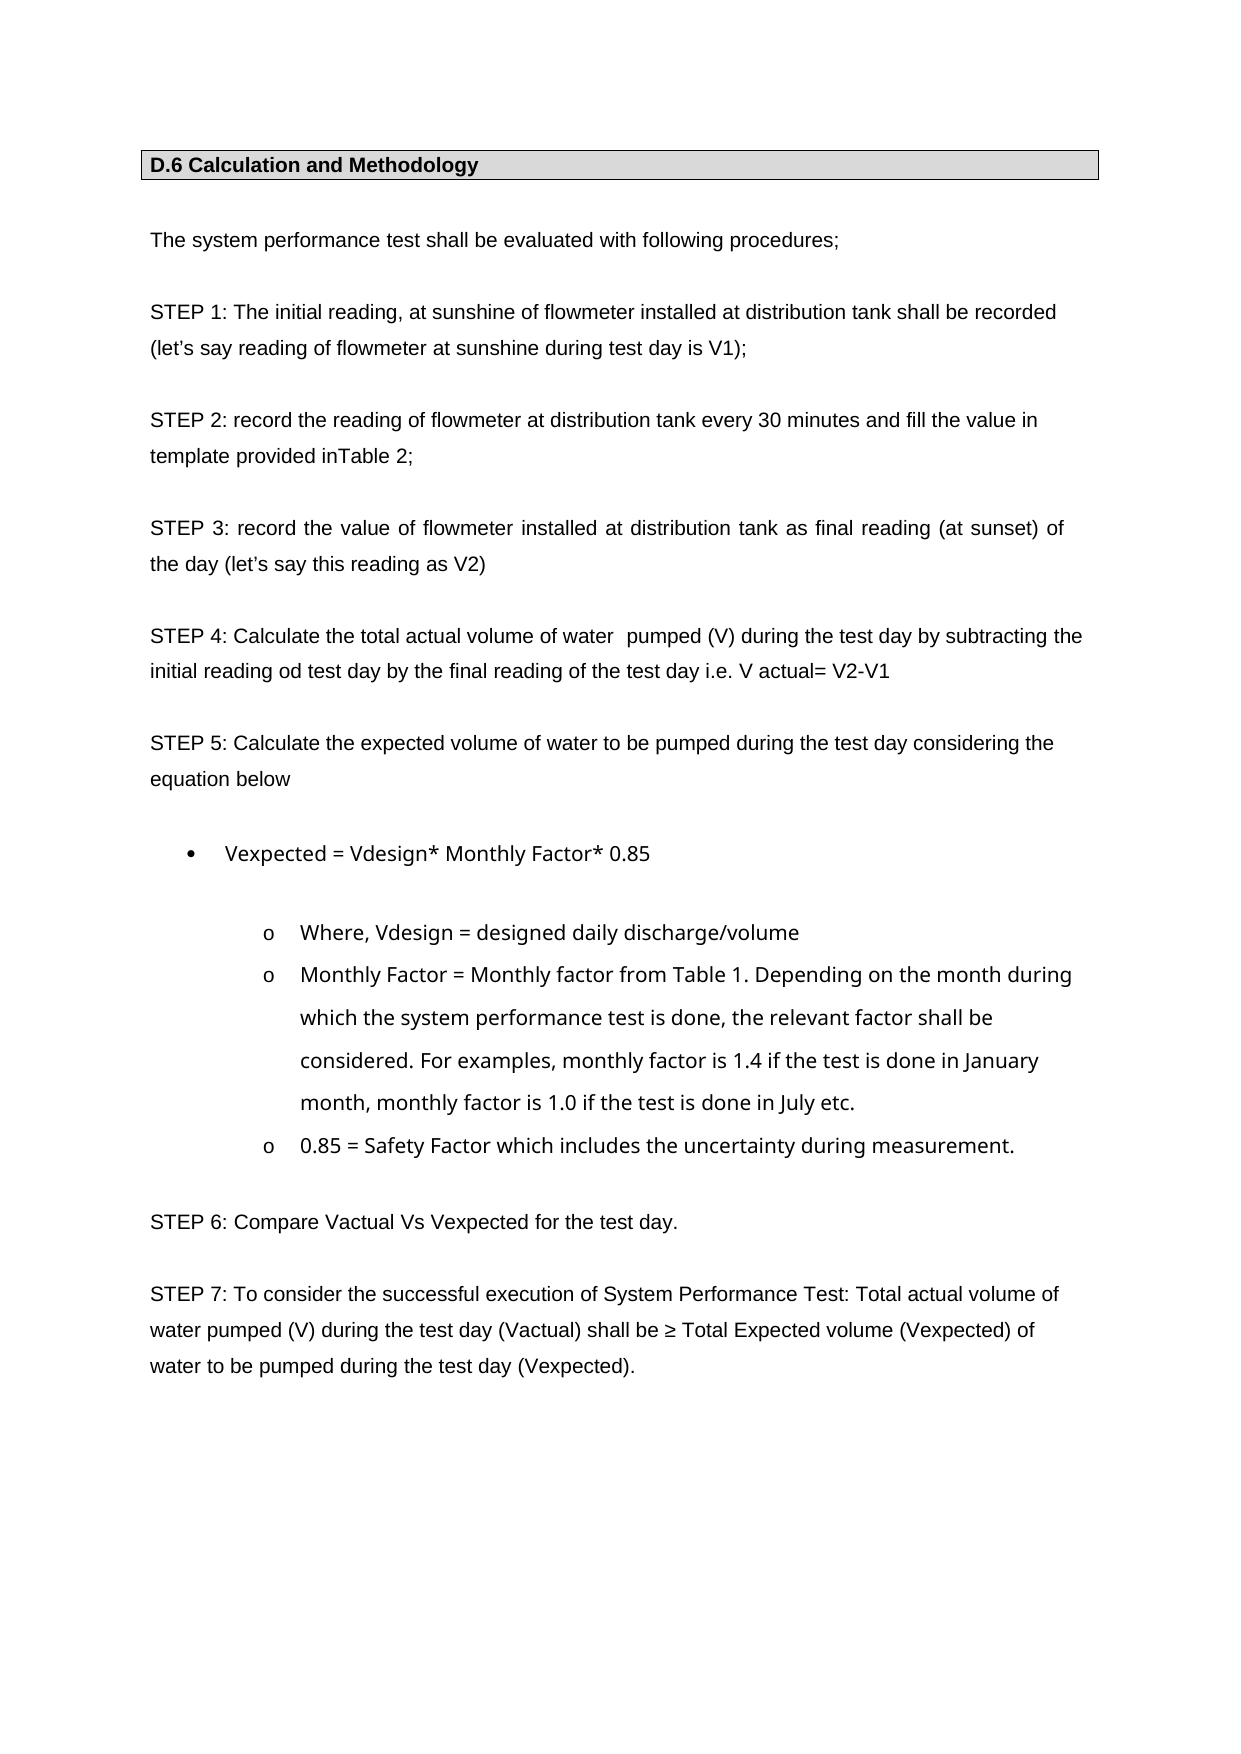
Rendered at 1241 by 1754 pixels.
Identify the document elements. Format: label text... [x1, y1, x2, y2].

text STEP 5: Calculate the expected volume of water to be pumped during the test day considering the equation below [150, 731, 1090, 791]
text STEP 7: To consider the successful execution of System Performance Test: Total actual volume of water pumped (V) during the test day (Vactual) shall be ≥ Total Expected volume (Vexpected) of water to be pumped during the test day (Vexpected). [150, 1282, 1090, 1377]
text STEP 1: The initial reading, at sunshine of flowmeter installed at distribution tank shall be recorded (let’s say reading of flowmeter at sunshine during test day is V1); [150, 300, 1090, 360]
list Monthly Factor = Monthly factor from Table 1. Depending on the month during which the system performance test is done, the relevant factor shall be considered. For examples, monthly factor is 1.4 if the test is done in January month, monthly factor is 1.0 if the test is done in July etc. [262, 960, 1090, 1117]
list Vexpected = Vdesign* Monthly Factor* 0.85 [187, 839, 1090, 867]
text The system performance test shall be evaluated with following procedures; [150, 228, 1090, 252]
text STEP 6: Compare Vactual Vs Vexpected for the test day. [150, 1210, 1090, 1234]
list Where, Vdesign = designed daily discharge/volume [262, 918, 1090, 946]
text STEP 2: record the reading of flowmeter at distribution tank every 30 minutes and fill the value in template provided inTable 2; [150, 408, 1090, 468]
text D.6 Calculation and Methodology [142, 151, 1098, 179]
text STEP 3: record the value of flowmeter installed at distribution tank as final reading (at sunset) of the day (let’s say this reading as V2) [150, 516, 1090, 576]
list 0.85 = Safety Factor which includes the uncertainty during measurement. [262, 1131, 1090, 1159]
text STEP 4: Calculate the total actual volume of water pumped (V) during the test day by subtracting the initial reading od test day by the final reading of the test day i.e. V actual= V2-V1 [150, 623, 1090, 683]
